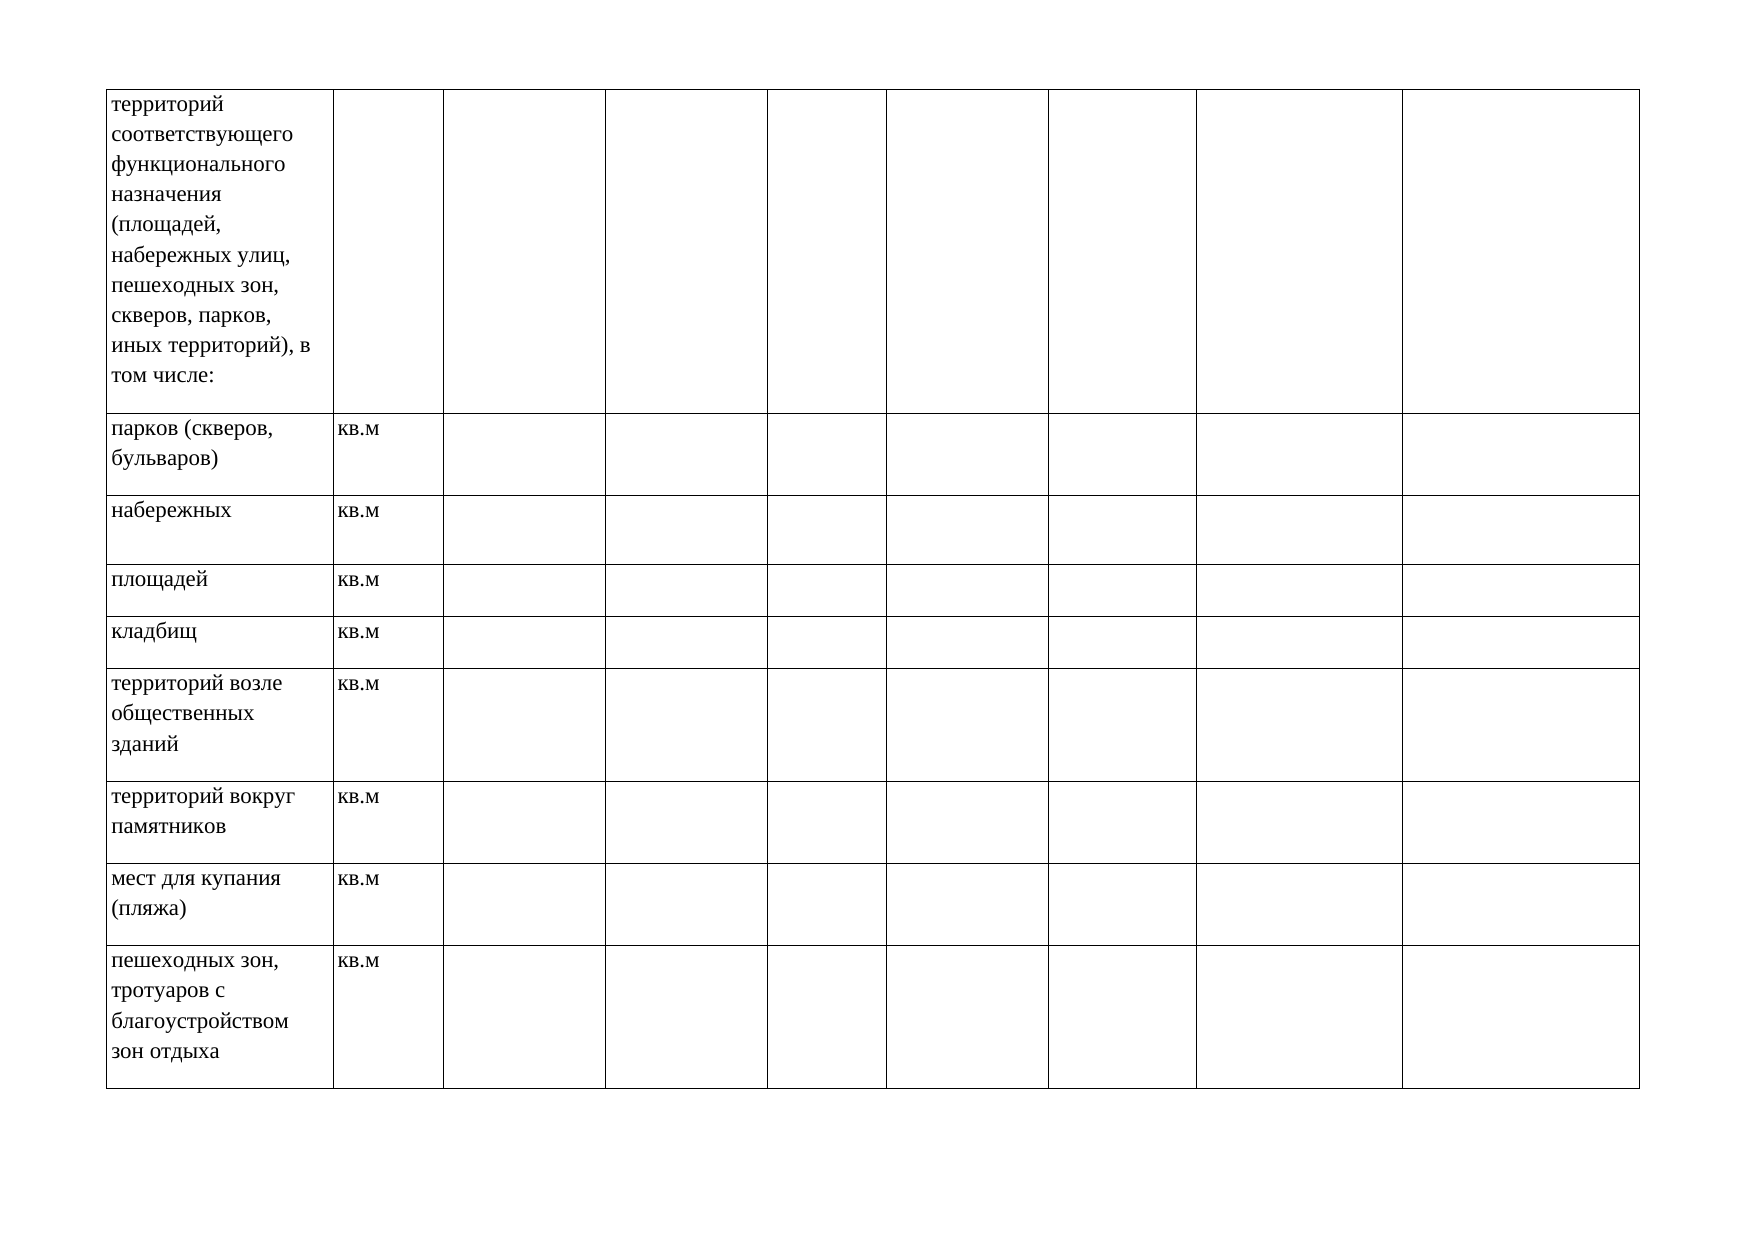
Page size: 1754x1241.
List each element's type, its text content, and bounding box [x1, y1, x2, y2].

table_cell территорий вокруг памятников [107, 782, 333, 863]
table_cell [1197, 565, 1402, 616]
table_cell [1197, 90, 1402, 413]
table_cell [1197, 782, 1402, 863]
table_cell [444, 90, 605, 413]
table_cell [1049, 946, 1196, 1088]
table_cell [887, 617, 1048, 668]
table_cell [334, 90, 443, 413]
table_cell [444, 565, 605, 616]
table_cell [444, 414, 605, 495]
table_cell кв.м [334, 414, 443, 495]
table_cell [1049, 90, 1196, 413]
table_cell [768, 90, 886, 413]
table_cell [768, 946, 886, 1088]
table_cell кв.м [334, 565, 443, 616]
table_cell [887, 90, 1048, 413]
table_cell [1197, 669, 1402, 781]
table_cell [1403, 496, 1639, 564]
table_cell территорий возле общественных зданий [107, 669, 333, 781]
table_cell [1197, 617, 1402, 668]
table_cell [887, 864, 1048, 945]
table_cell [1049, 565, 1196, 616]
table_cell [444, 864, 605, 945]
table_cell пешеходных зон, тротуаров с благоустройством зон отдыха [107, 946, 333, 1088]
table_cell [768, 864, 886, 945]
table_cell [768, 496, 886, 564]
table_cell [887, 414, 1048, 495]
table_cell [1197, 946, 1402, 1088]
table_cell [887, 496, 1048, 564]
table_cell [768, 782, 886, 863]
table_cell [606, 669, 767, 781]
table_cell [444, 946, 605, 1088]
table_cell кв.м [334, 946, 443, 1088]
table_cell [606, 617, 767, 668]
table_cell [887, 669, 1048, 781]
table_cell [606, 946, 767, 1088]
table_cell [1197, 496, 1402, 564]
table_cell [1403, 414, 1639, 495]
table_cell [1049, 669, 1196, 781]
table_cell [768, 565, 886, 616]
table_cell [606, 90, 767, 413]
table_cell [1403, 617, 1639, 668]
table_cell [887, 946, 1048, 1088]
table_cell [444, 617, 605, 668]
table_cell [444, 669, 605, 781]
table_cell [1197, 414, 1402, 495]
table_cell [1049, 864, 1196, 945]
table_cell парков (скверов, бульваров) [107, 414, 333, 495]
table_cell [768, 617, 886, 668]
table_cell кв.м [334, 782, 443, 863]
table_cell площадей [107, 565, 333, 616]
table_cell кладбищ [107, 617, 333, 668]
table_cell [887, 565, 1048, 616]
table_cell набережных [107, 496, 333, 564]
table_cell [1403, 946, 1639, 1088]
table_cell [1403, 864, 1639, 945]
table_cell [1049, 496, 1196, 564]
table_cell [1049, 414, 1196, 495]
table_cell [606, 414, 767, 495]
table_cell [887, 782, 1048, 863]
table_cell кв.м [334, 617, 443, 668]
table_cell [1049, 617, 1196, 668]
table_cell [1403, 669, 1639, 781]
table_cell [606, 782, 767, 863]
table_cell [1049, 782, 1196, 863]
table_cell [107, 90, 333, 413]
table_cell [1403, 565, 1639, 616]
table_cell [606, 496, 767, 564]
table_cell [444, 496, 605, 564]
table_cell [1197, 864, 1402, 945]
table_cell кв.м [334, 669, 443, 781]
table_cell кв.м [334, 496, 443, 564]
table_cell [444, 782, 605, 863]
table_cell [1403, 90, 1639, 413]
table_cell кв.м [334, 864, 443, 945]
table_cell [606, 565, 767, 616]
table_cell [606, 864, 767, 945]
table_cell [768, 414, 886, 495]
table_cell [1403, 782, 1639, 863]
table_cell мест для купания (пляжа) [107, 864, 333, 945]
table_cell [768, 669, 886, 781]
